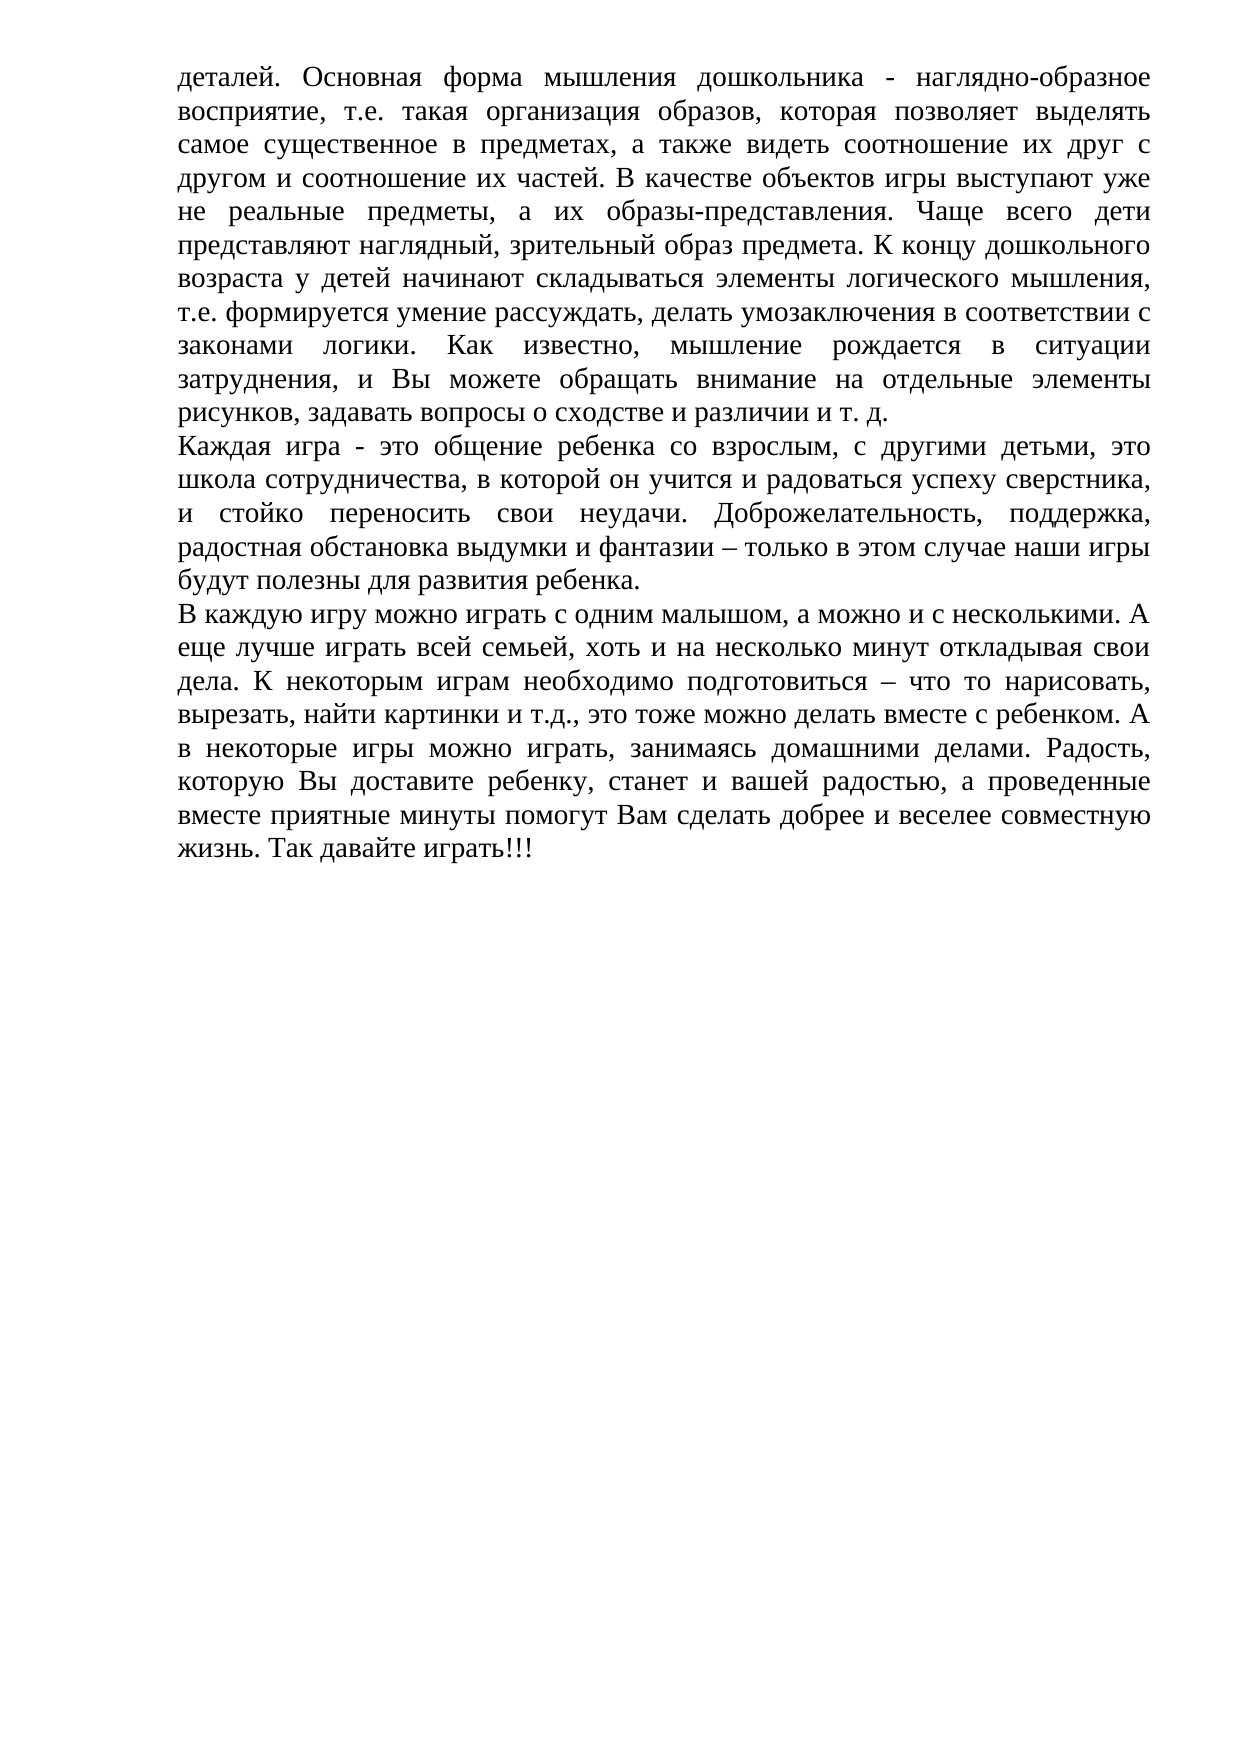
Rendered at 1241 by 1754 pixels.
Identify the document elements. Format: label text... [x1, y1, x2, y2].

text Каждая игра - это общение ребенка со взрослым, с другими детьми, это школа сотрудничества, в которой он учится и радоваться успеху сверстника, и стойко переносить свои неудачи. Доброжелательность, поддержка, радостная обстановка выдумки и фантазии – только в этом случае наши игры будут полезны для развития ребенка. [177, 428, 1152, 596]
text В каждую игру можно играть с одним малышом, а можно и с несколькими. А еще лучше играть всей семьей, хоть и на несколько минут откладывая свои дела. К некоторым играм необходимо подготовиться – что то нарисовать, вырезать, найти картинки и т.д., это тоже можно делать вместе с ребенком. А в некоторые игры можно играть, занимаясь домашними делами. Радость, которую Вы доставите ребенку, станет и вашей радостью, а проведенные вместе приятные минуты помогут Вам сделать добрее и веселее совместную жизнь. Так давайте играть!!! [177, 596, 1152, 864]
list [177, 59, 1152, 428]
